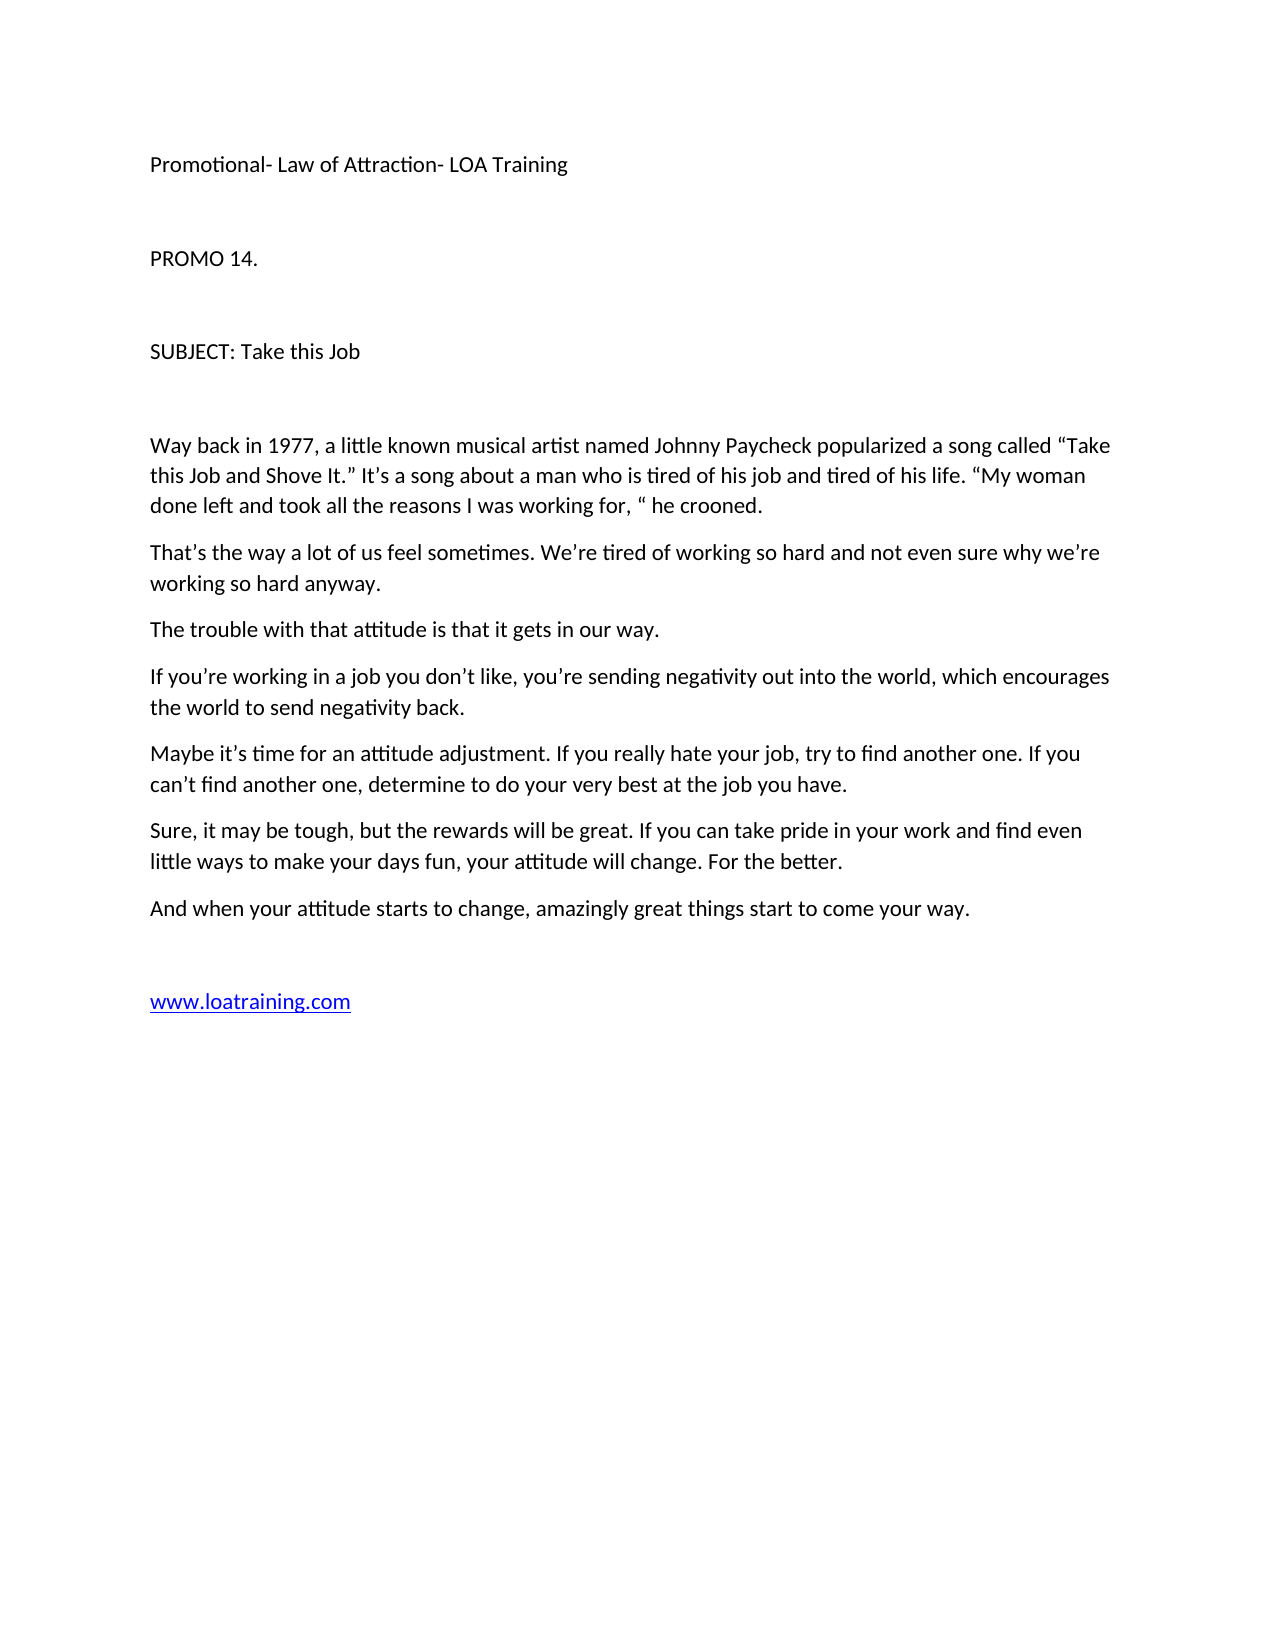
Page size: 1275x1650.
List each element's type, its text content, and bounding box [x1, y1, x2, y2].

text Promotional- Law of Attraction- LOA Training [150, 150, 1125, 178]
text The trouble with that attitude is that it gets in our way. [150, 616, 1125, 644]
text Way back in 1977, a little known musical artist named Johnny Paycheck popularized a song called “Take this Job and Shove It.” It’s a song about a man who is tired of his job and tired of his life. “My woman done left and took all the reasons I was working for, “ he crooned. [150, 431, 1125, 520]
text Sure, it may be tough, but the rewards will be great. If you can take pride in your work and find even little ways to make your days fun, your attitude will change. For the better. [150, 817, 1125, 875]
text www.loatraining.com [150, 987, 1125, 1016]
text If you’re working in a job you don’t like, you’re sending negativity out into the world, which encourages the world to send negativity back. [150, 662, 1125, 721]
text Maybe it’s time for an attitude adjustment. If you really hate your job, try to find another one. If you can’t find another one, determine to do your very best at the job you have. [150, 739, 1125, 798]
text That’s the way a lot of us feel sometimes. We’re tired of working so hard and not even sure why we’re working so hard anyway. [150, 538, 1125, 597]
text PROMO 14. [150, 244, 1125, 272]
text SUBJECT: Take this Job [150, 337, 1125, 366]
text And when your attitude starts to change, amazingly great things start to come your way. [150, 894, 1125, 922]
